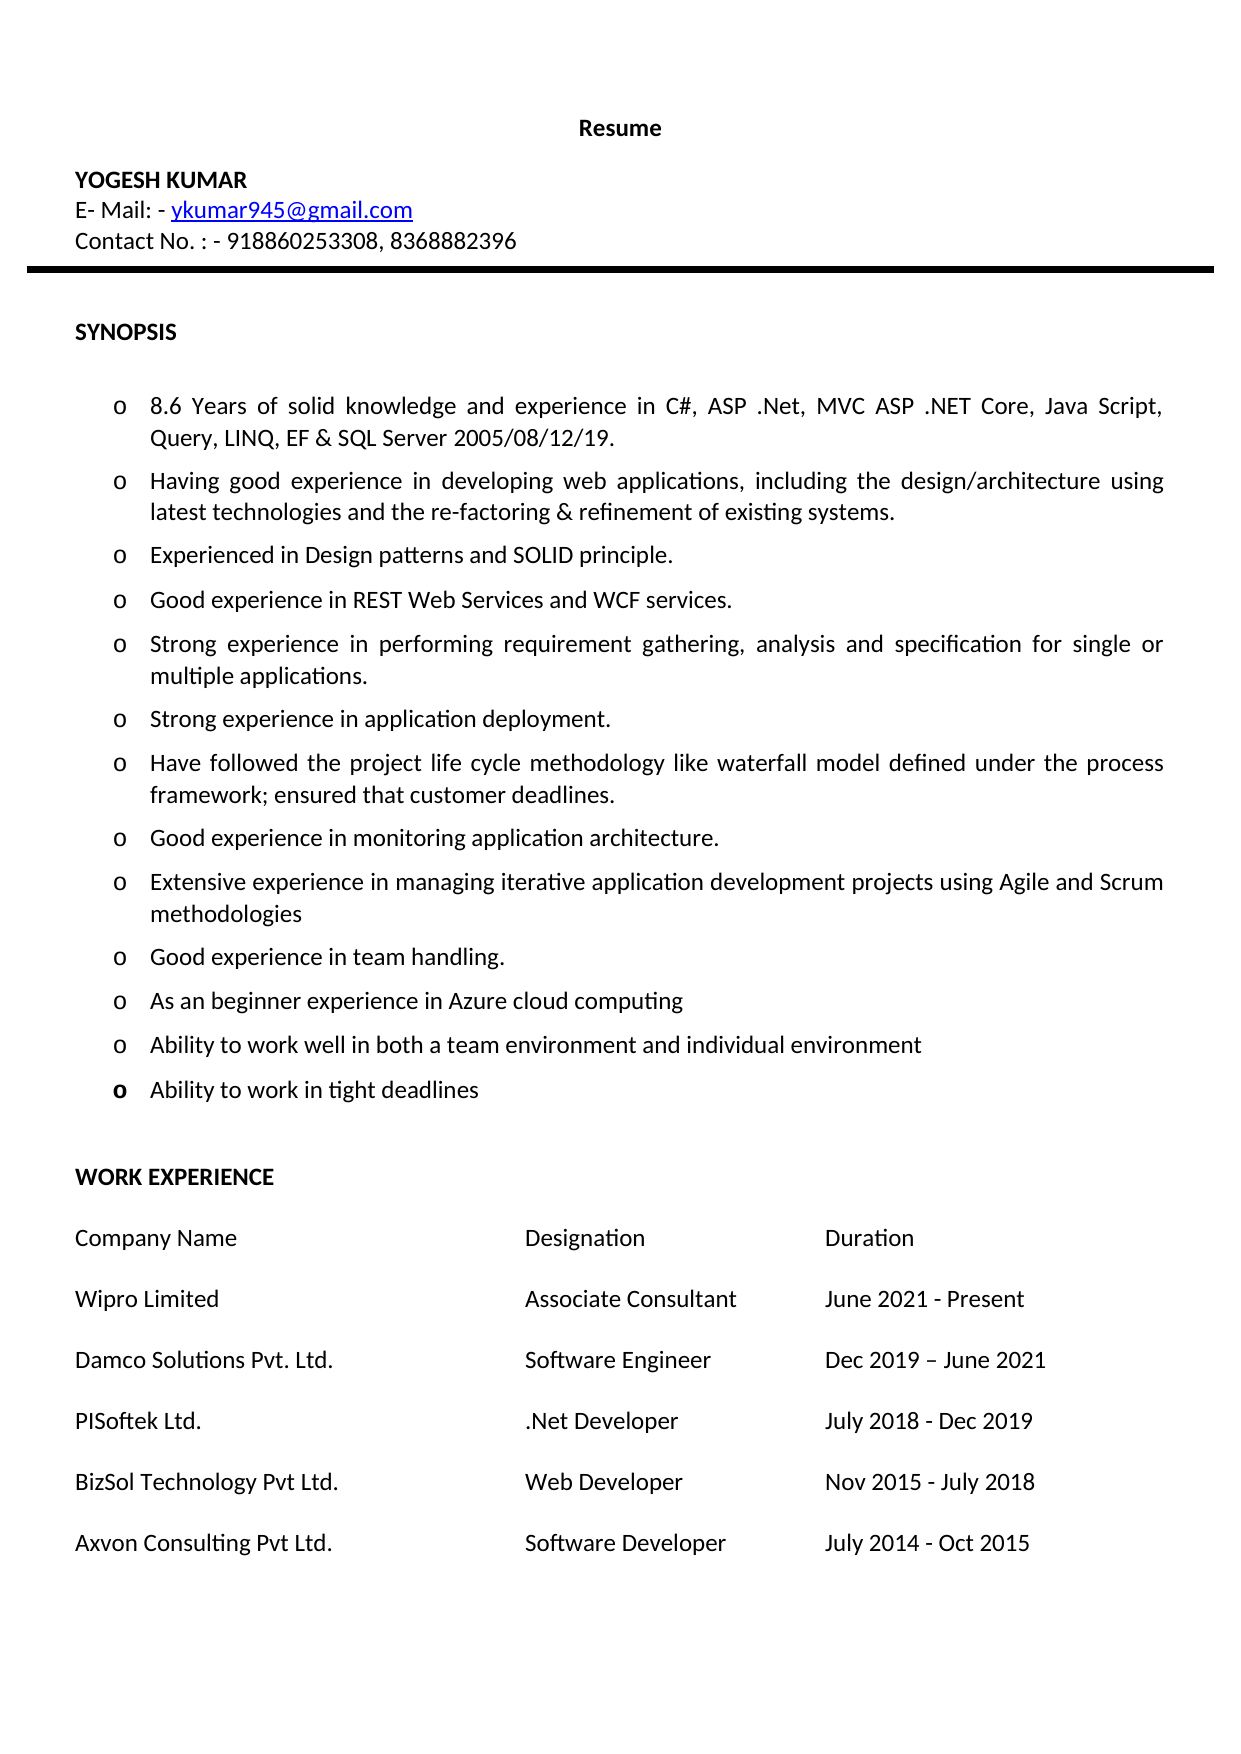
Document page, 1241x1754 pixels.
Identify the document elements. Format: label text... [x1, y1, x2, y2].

text YOGESH KUMAR [75, 164, 1165, 194]
text Wipro Limited Associate Consultant June 2021 - Present [75, 1283, 1165, 1314]
text WORK EXPERIENCE [75, 1161, 1165, 1192]
list Ability to work in tight deadlines [112, 1074, 1165, 1106]
list Ability to work well in both a team environment and individual environment [112, 1029, 1165, 1061]
text SYNOPSIS [75, 316, 1165, 347]
text BizSol Technology Pvt Ltd. Web Developer Nov 2015 - July 2018 [75, 1466, 1165, 1497]
list Extensive experience in managing iterative application development projects using Agile and Scrum methodologies [112, 866, 1165, 928]
text E- Mail: - ykumar945@gmail.com [75, 194, 1165, 225]
list Good experience in REST Web Services and WCF services. [112, 584, 1165, 616]
list As an beginner experience in Azure cloud computing [112, 985, 1165, 1017]
text PISoftek Ltd. .Net Developer July 2018 - Dec 2019 [75, 1405, 1165, 1436]
text Damco Solutions Pvt. Ltd. Software Engineer Dec 2019 – June 2021 [75, 1344, 1165, 1375]
list Have followed the project life cycle methodology like waterfall model defined under the process framework; ensured that customer deadlines. [112, 747, 1165, 809]
list Experienced in Design patterns and SOLID principle. [112, 539, 1165, 571]
list Having good experience in developing web applications, including the design/architecture using latest technologies and the re-factoring & refinement of existing systems. [112, 465, 1165, 527]
text Company Name Designation Duration [75, 1222, 1165, 1253]
list Strong experience in performing requirement gathering, analysis and specification for single or multiple applications. [112, 628, 1165, 690]
list Good experience in team handling. [112, 941, 1165, 973]
list Good experience in monitoring application architecture. [112, 822, 1165, 854]
list 8.6 Years of solid knowledge and experience in C#, ASP .Net, MVC ASP .NET Core, Java Script, Query, LINQ, EF & SQL Server 2005/08/12/19. [112, 390, 1165, 452]
list Strong experience in application deployment. [112, 703, 1165, 735]
text Axvon Consulting Pvt Ltd. Software Developer July 2014 - Oct 2015 [75, 1527, 1165, 1558]
text Contact No. : - 918860253308, 8368882396 [75, 225, 1165, 255]
text Resume [75, 112, 1165, 143]
